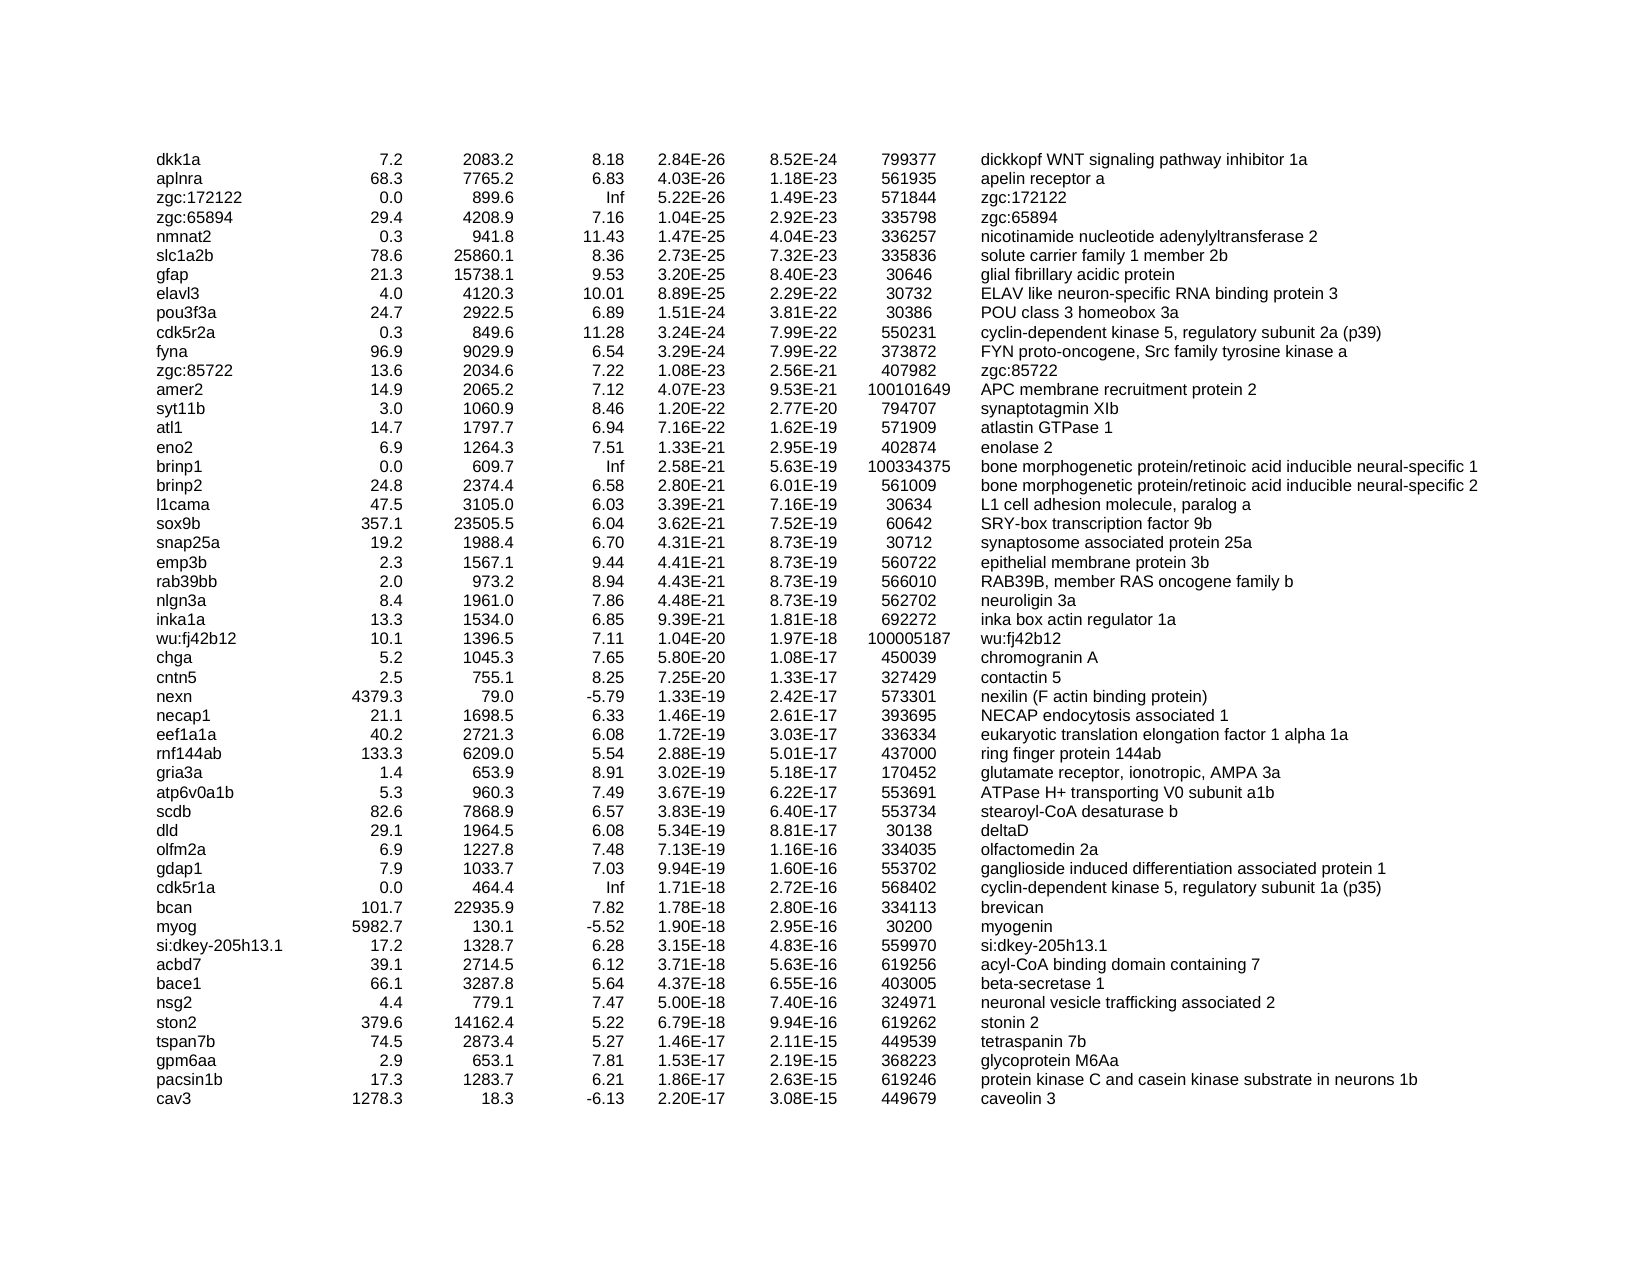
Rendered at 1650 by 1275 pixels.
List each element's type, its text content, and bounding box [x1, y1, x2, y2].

table_cell 2.73E-25 [630, 246, 731, 265]
table_cell 1988.4 [409, 533, 520, 552]
table_cell 7.51 [520, 437, 630, 457]
table_cell 6.08 [520, 821, 630, 840]
table_cell 21.1 [298, 706, 408, 725]
table_cell 571909 [843, 418, 974, 437]
table_cell neuronal vesicle trafficking associated 2 [975, 993, 1499, 1012]
table_cell 47.5 [298, 495, 408, 514]
table_cell 1278.3 [298, 1089, 408, 1108]
table_cell 101.7 [298, 898, 408, 917]
table_cell ganglioside induced differentiation associated protein 1 [975, 859, 1499, 878]
table_cell 5.34E-19 [630, 821, 731, 840]
table_cell 1.33E-19 [630, 687, 731, 706]
table_cell 14.9 [298, 380, 408, 399]
table_cell 5982.7 [298, 917, 408, 936]
table_cell 9029.9 [409, 342, 520, 361]
table_cell protein kinase C and casein kinase substrate in neurons 1b [975, 1070, 1499, 1089]
table_cell 449679 [843, 1089, 974, 1108]
table_cell inka1a [150, 610, 297, 629]
table_cell epithelial membrane protein 3b [975, 552, 1499, 572]
table_cell 2.92E-23 [731, 208, 843, 227]
table_cell 6.54 [520, 342, 630, 361]
table_cell 402874 [843, 437, 974, 457]
table_cell NECAP endocytosis associated 1 [975, 706, 1499, 725]
table_cell 11.43 [520, 227, 630, 246]
table_cell 573301 [843, 687, 974, 706]
table_cell 8.91 [520, 763, 630, 782]
table_cell 5.01E-17 [731, 744, 843, 763]
table_cell 130.1 [409, 917, 520, 936]
table_cell 2.61E-17 [731, 706, 843, 725]
table_cell 6.12 [520, 955, 630, 974]
table_cell 559970 [843, 936, 974, 955]
table_cell 553702 [843, 859, 974, 878]
table_cell 5.22 [520, 1013, 630, 1032]
table_cell 79.0 [409, 687, 520, 706]
table_cell brinp2 [150, 476, 297, 495]
table_cell 11.28 [520, 323, 630, 342]
table_cell 1.49E-23 [731, 188, 843, 207]
table_cell amer2 [150, 380, 297, 399]
table_cell 2374.4 [409, 476, 520, 495]
table_cell 30138 [843, 821, 974, 840]
table_cell nmnat2 [150, 227, 297, 246]
table_cell 7.32E-23 [731, 246, 843, 265]
table_cell eno2 [150, 437, 297, 457]
table_cell 78.6 [298, 246, 408, 265]
table_cell 3.29E-24 [630, 342, 731, 361]
table_cell wu:fj42b12 [975, 629, 1499, 648]
table_cell cntn5 [150, 668, 297, 687]
table_cell 407982 [843, 361, 974, 380]
table_cell 1060.9 [409, 399, 520, 418]
table_cell 4.43E-21 [630, 572, 731, 591]
table_cell stearoyl-CoA desaturase b [975, 802, 1499, 821]
table_cell 619246 [843, 1070, 974, 1089]
table_cell 3.08E-15 [731, 1089, 843, 1108]
table_cell 2.95E-16 [731, 917, 843, 936]
table_cell 1.71E-18 [630, 878, 731, 897]
table_cell L1 cell adhesion molecule, paralog a [975, 495, 1499, 514]
table_cell 2.19E-15 [731, 1051, 843, 1070]
table_cell 25860.1 [409, 246, 520, 265]
table_cell 3.24E-24 [630, 323, 731, 342]
table_cell 1961.0 [409, 591, 520, 610]
table_cell apelin receptor a [975, 169, 1499, 188]
table_cell 6.9 [298, 437, 408, 457]
table_cell nexilin (F actin binding protein) [975, 687, 1499, 706]
table_cell 82.6 [298, 802, 408, 821]
table_cell brinp1 [150, 457, 297, 476]
table_cell 7.16E-19 [731, 495, 843, 514]
table_cell 1.20E-22 [630, 399, 731, 418]
table_cell 1.18E-23 [731, 169, 843, 188]
table_cell 653.1 [409, 1051, 520, 1070]
table_cell 336257 [843, 227, 974, 246]
table_cell gria3a [150, 763, 297, 782]
table_cell atl1 [150, 418, 297, 437]
table_cell 849.6 [409, 323, 520, 342]
table_cell 6.58 [520, 476, 630, 495]
table_cell chga [150, 648, 297, 667]
table_cell -6.13 [520, 1089, 630, 1108]
table_cell 5.80E-20 [630, 648, 731, 667]
table_cell 6.33 [520, 706, 630, 725]
table_cell bace1 [150, 974, 297, 993]
table_cell 2.80E-21 [630, 476, 731, 495]
table_cell zgc:85722 [975, 361, 1499, 380]
table_cell 30732 [843, 284, 974, 303]
table_cell si:dkey-205h13.1 [975, 936, 1499, 955]
table_cell 619256 [843, 955, 974, 974]
table_cell 379.6 [298, 1013, 408, 1032]
table_cell aplnra [150, 169, 297, 188]
table_cell -5.52 [520, 917, 630, 936]
table_cell myog [150, 917, 297, 936]
table_cell 66.1 [298, 974, 408, 993]
table_cell 5.18E-17 [731, 763, 843, 782]
table_cell elavl3 [150, 284, 297, 303]
table_cell tspan7b [150, 1032, 297, 1051]
table_cell olfactomedin 2a [975, 840, 1499, 859]
table_cell 6.89 [520, 303, 630, 322]
table_cell glutamate receptor, ionotropic, AMPA 3a [975, 763, 1499, 782]
table_cell 5.27 [520, 1032, 630, 1051]
table_cell 334113 [843, 898, 974, 917]
table_cell cdk5r2a [150, 323, 297, 342]
table_cell ston2 [150, 1013, 297, 1032]
table_cell 6.85 [520, 610, 630, 629]
table_cell 6.79E-18 [630, 1013, 731, 1032]
table_cell stonin 2 [975, 1013, 1499, 1032]
table_cell 1396.5 [409, 629, 520, 648]
table_cell 30634 [843, 495, 974, 514]
table_cell 2.72E-16 [731, 878, 843, 897]
table_cell glycoprotein M6Aa [975, 1051, 1499, 1070]
table_cell 8.40E-23 [731, 265, 843, 284]
table_cell 3.67E-19 [630, 783, 731, 802]
table_cell 2721.3 [409, 725, 520, 744]
table_cell 7.25E-20 [630, 668, 731, 687]
table_cell 1.04E-25 [630, 208, 731, 227]
table_cell 133.3 [298, 744, 408, 763]
table_cell 1.4 [298, 763, 408, 782]
table_cell acbd7 [150, 955, 297, 974]
table_cell 2922.5 [409, 303, 520, 322]
table_cell 0.3 [298, 227, 408, 246]
table_cell 1.08E-23 [630, 361, 731, 380]
table_cell 30386 [843, 303, 974, 322]
table_cell 3287.8 [409, 974, 520, 993]
table_cell 2873.4 [409, 1032, 520, 1051]
table_cell 4.0 [298, 284, 408, 303]
table_cell 30712 [843, 533, 974, 552]
table_cell inka box actin regulator 1a [975, 610, 1499, 629]
table_cell 8.73E-19 [731, 591, 843, 610]
table_cell 1964.5 [409, 821, 520, 840]
table_cell RAB39B, member RAS oncogene family b [975, 572, 1499, 591]
table_cell zgc:65894 [150, 208, 297, 227]
table_cell 6.08 [520, 725, 630, 744]
table_cell 368223 [843, 1051, 974, 1070]
table_cell 357.1 [298, 514, 408, 533]
table_cell 21.3 [298, 265, 408, 284]
table_cell 403005 [843, 974, 974, 993]
table_cell POU class 3 homeobox 3a [975, 303, 1499, 322]
table_cell 3.83E-19 [630, 802, 731, 821]
table_cell 2.9 [298, 1051, 408, 1070]
table_cell bcan [150, 898, 297, 917]
table_cell 3.71E-18 [630, 955, 731, 974]
table_cell 30200 [843, 917, 974, 936]
table_cell fyna [150, 342, 297, 361]
table_cell syt11b [150, 399, 297, 418]
table_cell 1.60E-16 [731, 859, 843, 878]
table_cell nsg2 [150, 993, 297, 1012]
table_cell 1567.1 [409, 552, 520, 572]
table_cell deltaD [975, 821, 1499, 840]
table_cell 8.81E-17 [731, 821, 843, 840]
table_cell 2.0 [298, 572, 408, 591]
table_cell 4120.3 [409, 284, 520, 303]
table_cell 2065.2 [409, 380, 520, 399]
table_cell 9.53 [520, 265, 630, 284]
table_cell pou3f3a [150, 303, 297, 322]
table_cell eef1a1a [150, 725, 297, 744]
table_cell 2.80E-16 [731, 898, 843, 917]
table_cell FYN proto-oncogene, Src family tyrosine kinase a [975, 342, 1499, 361]
table_cell 74.5 [298, 1032, 408, 1051]
table_cell wu:fj42b12 [150, 629, 297, 648]
table_cell 9.94E-16 [731, 1013, 843, 1032]
table_cell APC membrane recruitment protein 2 [975, 380, 1499, 399]
table_cell scdb [150, 802, 297, 821]
table_cell 170452 [843, 763, 974, 782]
table_cell slc1a2b [150, 246, 297, 265]
table_cell 4.83E-16 [731, 936, 843, 955]
table_cell 619262 [843, 1013, 974, 1032]
table_cell 1698.5 [409, 706, 520, 725]
table_cell 553691 [843, 783, 974, 802]
table_cell 571844 [843, 188, 974, 207]
table_cell dickkopf WNT signaling pathway inhibitor 1a [975, 150, 1499, 169]
table_cell 3.0 [298, 399, 408, 418]
table_cell zgc:85722 [150, 361, 297, 380]
table_cell 553734 [843, 802, 974, 821]
table_cell 437000 [843, 744, 974, 763]
table_cell 15738.1 [409, 265, 520, 284]
table_cell 9.44 [520, 552, 630, 572]
table_cell 6.21 [520, 1070, 630, 1089]
table_cell 2.20E-17 [630, 1089, 731, 1108]
table_cell 1227.8 [409, 840, 520, 859]
table_cell 1045.3 [409, 648, 520, 667]
table_cell brevican [975, 898, 1499, 917]
table_cell dkk1a [150, 150, 297, 169]
table_cell 2.29E-22 [731, 284, 843, 303]
table_cell 5.63E-16 [731, 955, 843, 974]
table_cell 68.3 [298, 169, 408, 188]
table_cell 6.94 [520, 418, 630, 437]
table_cell nlgn3a [150, 591, 297, 610]
table_cell 0.0 [298, 188, 408, 207]
table_cell 7.16 [520, 208, 630, 227]
table_cell 561935 [843, 169, 974, 188]
table_cell 24.7 [298, 303, 408, 322]
table_cell 2.42E-17 [731, 687, 843, 706]
table_cell ring finger protein 144ab [975, 744, 1499, 763]
table_cell 4.31E-21 [630, 533, 731, 552]
table_cell 1.04E-20 [630, 629, 731, 648]
table_cell 1.46E-19 [630, 706, 731, 725]
table_cell 7.47 [520, 993, 630, 1012]
table_cell zgc:172122 [150, 188, 297, 207]
table_cell 10.1 [298, 629, 408, 648]
table_cell 0.0 [298, 878, 408, 897]
table_cell 7.12 [520, 380, 630, 399]
table_cell 449539 [843, 1032, 974, 1051]
table_cell 1264.3 [409, 437, 520, 457]
table_cell -5.79 [520, 687, 630, 706]
table_cell 40.2 [298, 725, 408, 744]
table_cell Inf [520, 457, 630, 476]
table_cell 14162.4 [409, 1013, 520, 1032]
table_cell pacsin1b [150, 1070, 297, 1089]
table_cell cdk5r1a [150, 878, 297, 897]
table_cell 450039 [843, 648, 974, 667]
table_cell 1033.7 [409, 859, 520, 878]
table_cell 1.62E-19 [731, 418, 843, 437]
table_cell ELAV like neuron-specific RNA binding protein 3 [975, 284, 1499, 303]
table_cell 1.16E-16 [731, 840, 843, 859]
table_cell 24.8 [298, 476, 408, 495]
table_cell 22935.9 [409, 898, 520, 917]
table_cell 14.7 [298, 418, 408, 437]
table_cell 960.3 [409, 783, 520, 802]
table_cell 3.39E-21 [630, 495, 731, 514]
table_cell 7.40E-16 [731, 993, 843, 1012]
table_cell 2.3 [298, 552, 408, 572]
table_cell 30646 [843, 265, 974, 284]
table_cell l1cama [150, 495, 297, 514]
table_cell 335836 [843, 246, 974, 265]
table_cell 3.03E-17 [731, 725, 843, 744]
table_cell 4.07E-23 [630, 380, 731, 399]
table_cell 6.03 [520, 495, 630, 514]
table_cell 9.39E-21 [630, 610, 731, 629]
table_cell 2.11E-15 [731, 1032, 843, 1051]
table_cell 100101649 [843, 380, 974, 399]
table_cell 7.2 [298, 150, 408, 169]
table_cell acyl-CoA binding domain containing 7 [975, 955, 1499, 974]
table_cell ATPase H+ transporting V0 subunit a1b [975, 783, 1499, 802]
table_cell 13.3 [298, 610, 408, 629]
table_cell rab39bb [150, 572, 297, 591]
table_cell 2.95E-19 [731, 437, 843, 457]
table_cell 6.55E-16 [731, 974, 843, 993]
table_cell 3.81E-22 [731, 303, 843, 322]
table_cell 5.3 [298, 783, 408, 802]
table_cell 7.16E-22 [630, 418, 731, 437]
table_cell caveolin 3 [975, 1089, 1499, 1108]
table_cell 7.86 [520, 591, 630, 610]
table_cell 1.72E-19 [630, 725, 731, 744]
table_cell 941.8 [409, 227, 520, 246]
table_cell 1.97E-18 [731, 629, 843, 648]
table_cell neuroligin 3a [975, 591, 1499, 610]
table_cell 1283.7 [409, 1070, 520, 1089]
table_cell 2.56E-21 [731, 361, 843, 380]
table_cell 568402 [843, 878, 974, 897]
table_cell myogenin [975, 917, 1499, 936]
table_cell 8.94 [520, 572, 630, 591]
table_cell 7765.2 [409, 169, 520, 188]
table_cell 1.86E-17 [630, 1070, 731, 1089]
table_cell 23505.5 [409, 514, 520, 533]
table_cell 7868.9 [409, 802, 520, 821]
table_cell chromogranin A [975, 648, 1499, 667]
table_cell 10.01 [520, 284, 630, 303]
table_cell 17.3 [298, 1070, 408, 1089]
table_cell 755.1 [409, 668, 520, 687]
table_cell glial fibrillary acidic protein [975, 265, 1499, 284]
table_cell 1.78E-18 [630, 898, 731, 917]
table_cell 17.2 [298, 936, 408, 955]
table_cell 4208.9 [409, 208, 520, 227]
table_cell 7.52E-19 [731, 514, 843, 533]
table_cell 7.99E-22 [731, 342, 843, 361]
table_cell zgc:65894 [975, 208, 1499, 227]
table_cell 373872 [843, 342, 974, 361]
table_cell 13.6 [298, 361, 408, 380]
table_cell 7.81 [520, 1051, 630, 1070]
table_cell 6.22E-17 [731, 783, 843, 802]
table_cell enolase 2 [975, 437, 1499, 457]
table_cell synaptosome associated protein 25a [975, 533, 1499, 552]
table_cell 794707 [843, 399, 974, 418]
table_cell 8.36 [520, 246, 630, 265]
table_cell 7.03 [520, 859, 630, 878]
table_cell 1.81E-18 [731, 610, 843, 629]
table_cell 8.46 [520, 399, 630, 418]
table_cell 5.00E-18 [630, 993, 731, 1012]
table_cell 6209.0 [409, 744, 520, 763]
table_cell 39.1 [298, 955, 408, 974]
table_cell 1.46E-17 [630, 1032, 731, 1051]
table_cell 560722 [843, 552, 974, 572]
table_cell 6.40E-17 [731, 802, 843, 821]
table_cell 692272 [843, 610, 974, 629]
table_cell 7.13E-19 [630, 840, 731, 859]
table_cell nicotinamide nucleotide adenylyltransferase 2 [975, 227, 1499, 246]
table_cell 2.58E-21 [630, 457, 731, 476]
table_cell eukaryotic translation elongation factor 1 alpha 1a [975, 725, 1499, 744]
table_cell 19.2 [298, 533, 408, 552]
table_cell 1534.0 [409, 610, 520, 629]
table_cell 1328.7 [409, 936, 520, 955]
table_cell necap1 [150, 706, 297, 725]
table_cell 4.37E-18 [630, 974, 731, 993]
table_cell beta-secretase 1 [975, 974, 1499, 993]
table_cell 5.54 [520, 744, 630, 763]
table_cell 561009 [843, 476, 974, 495]
table_cell 4.04E-23 [731, 227, 843, 246]
table_cell 3.62E-21 [630, 514, 731, 533]
table_cell 6.70 [520, 533, 630, 552]
table_cell 7.99E-22 [731, 323, 843, 342]
table_cell gdap1 [150, 859, 297, 878]
table_cell 100334375 [843, 457, 974, 476]
table_cell SRY-box transcription factor 9b [975, 514, 1499, 533]
table_cell 799377 [843, 150, 974, 169]
table_cell tetraspanin 7b [975, 1032, 1499, 1051]
table_cell 6.01E-19 [731, 476, 843, 495]
table_cell 7.22 [520, 361, 630, 380]
table_cell 1.33E-17 [731, 668, 843, 687]
table_cell synaptotagmin XIb [975, 399, 1499, 418]
table_cell 1.51E-24 [630, 303, 731, 322]
table_cell 2.88E-19 [630, 744, 731, 763]
table_cell 8.52E-24 [731, 150, 843, 169]
table_cell Inf [520, 188, 630, 207]
table_cell 2.63E-15 [731, 1070, 843, 1089]
table_cell 5.64 [520, 974, 630, 993]
table_cell 336334 [843, 725, 974, 744]
table_cell 6.83 [520, 169, 630, 188]
table_cell Inf [520, 878, 630, 897]
table_cell 566010 [843, 572, 974, 591]
table_cell 8.73E-19 [731, 533, 843, 552]
table_cell bone morphogenetic protein/retinoic acid inducible neural-specific 1 [975, 457, 1499, 476]
table_cell contactin 5 [975, 668, 1499, 687]
table_cell olfm2a [150, 840, 297, 859]
table_cell 8.73E-19 [731, 572, 843, 591]
table_cell 2.84E-26 [630, 150, 731, 169]
table_cell 100005187 [843, 629, 974, 648]
table_cell 2.77E-20 [731, 399, 843, 418]
table_cell solute carrier family 1 member 2b [975, 246, 1499, 265]
table_cell bone morphogenetic protein/retinoic acid inducible neural-specific 2 [975, 476, 1499, 495]
table_cell 8.89E-25 [630, 284, 731, 303]
table_cell 1.53E-17 [630, 1051, 731, 1070]
table_cell atp6v0a1b [150, 783, 297, 802]
table_cell 653.9 [409, 763, 520, 782]
table_cell 393695 [843, 706, 974, 725]
table_cell 609.7 [409, 457, 520, 476]
table_cell 1.47E-25 [630, 227, 731, 246]
table_cell 2714.5 [409, 955, 520, 974]
table_cell 4.48E-21 [630, 591, 731, 610]
table_cell 550231 [843, 323, 974, 342]
table_cell 3105.0 [409, 495, 520, 514]
table_cell 6.57 [520, 802, 630, 821]
table_cell 8.73E-19 [731, 552, 843, 572]
table_cell cyclin-dependent kinase 5, regulatory subunit 2a (p39) [975, 323, 1499, 342]
table_cell 60642 [843, 514, 974, 533]
table_cell gpm6aa [150, 1051, 297, 1070]
table_cell 7.49 [520, 783, 630, 802]
table_cell 8.18 [520, 150, 630, 169]
table_cell 0.3 [298, 323, 408, 342]
table_cell 18.3 [409, 1089, 520, 1108]
table_cell zgc:172122 [975, 188, 1499, 207]
table_cell cyclin-dependent kinase 5, regulatory subunit 1a (p35) [975, 878, 1499, 897]
table_cell 562702 [843, 591, 974, 610]
table_cell 8.25 [520, 668, 630, 687]
table_cell 2034.6 [409, 361, 520, 380]
table_cell 7.9 [298, 859, 408, 878]
table_cell 1797.7 [409, 418, 520, 437]
table_cell 6.04 [520, 514, 630, 533]
table_cell 4379.3 [298, 687, 408, 706]
table_cell 9.53E-21 [731, 380, 843, 399]
table_cell 5.2 [298, 648, 408, 667]
table_cell snap25a [150, 533, 297, 552]
table_cell 7.48 [520, 840, 630, 859]
table_cell 335798 [843, 208, 974, 227]
table_cell 327429 [843, 668, 974, 687]
table_cell 29.1 [298, 821, 408, 840]
table_cell 779.1 [409, 993, 520, 1012]
table_cell gfap [150, 265, 297, 284]
table_cell 4.41E-21 [630, 552, 731, 572]
table_cell dld [150, 821, 297, 840]
table_cell 899.6 [409, 188, 520, 207]
table_cell 2.5 [298, 668, 408, 687]
table_cell cav3 [150, 1089, 297, 1108]
table_cell emp3b [150, 552, 297, 572]
table_cell 324971 [843, 993, 974, 1012]
table_cell 8.4 [298, 591, 408, 610]
table_cell 464.4 [409, 878, 520, 897]
table_cell 4.4 [298, 993, 408, 1012]
table_cell 3.02E-19 [630, 763, 731, 782]
table_cell 1.90E-18 [630, 917, 731, 936]
table_cell 334035 [843, 840, 974, 859]
table_cell 5.22E-26 [630, 188, 731, 207]
table_cell rnf144ab [150, 744, 297, 763]
table_cell 973.2 [409, 572, 520, 591]
table_cell atlastin GTPase 1 [975, 418, 1499, 437]
table_cell sox9b [150, 514, 297, 533]
table_cell 7.82 [520, 898, 630, 917]
table_cell 5.63E-19 [731, 457, 843, 476]
table_cell 7.65 [520, 648, 630, 667]
table_cell 29.4 [298, 208, 408, 227]
table_cell si:dkey-205h13.1 [150, 936, 297, 955]
table_cell 0.0 [298, 457, 408, 476]
table_cell nexn [150, 687, 297, 706]
table_cell 3.15E-18 [630, 936, 731, 955]
table_cell 3.20E-25 [630, 265, 731, 284]
table_cell 9.94E-19 [630, 859, 731, 878]
table_cell 6.28 [520, 936, 630, 955]
table_cell 4.03E-26 [630, 169, 731, 188]
table_cell 1.08E-17 [731, 648, 843, 667]
table_cell 96.9 [298, 342, 408, 361]
table_cell 2083.2 [409, 150, 520, 169]
table_cell 1.33E-21 [630, 437, 731, 457]
table_cell 7.11 [520, 629, 630, 648]
table_cell 6.9 [298, 840, 408, 859]
